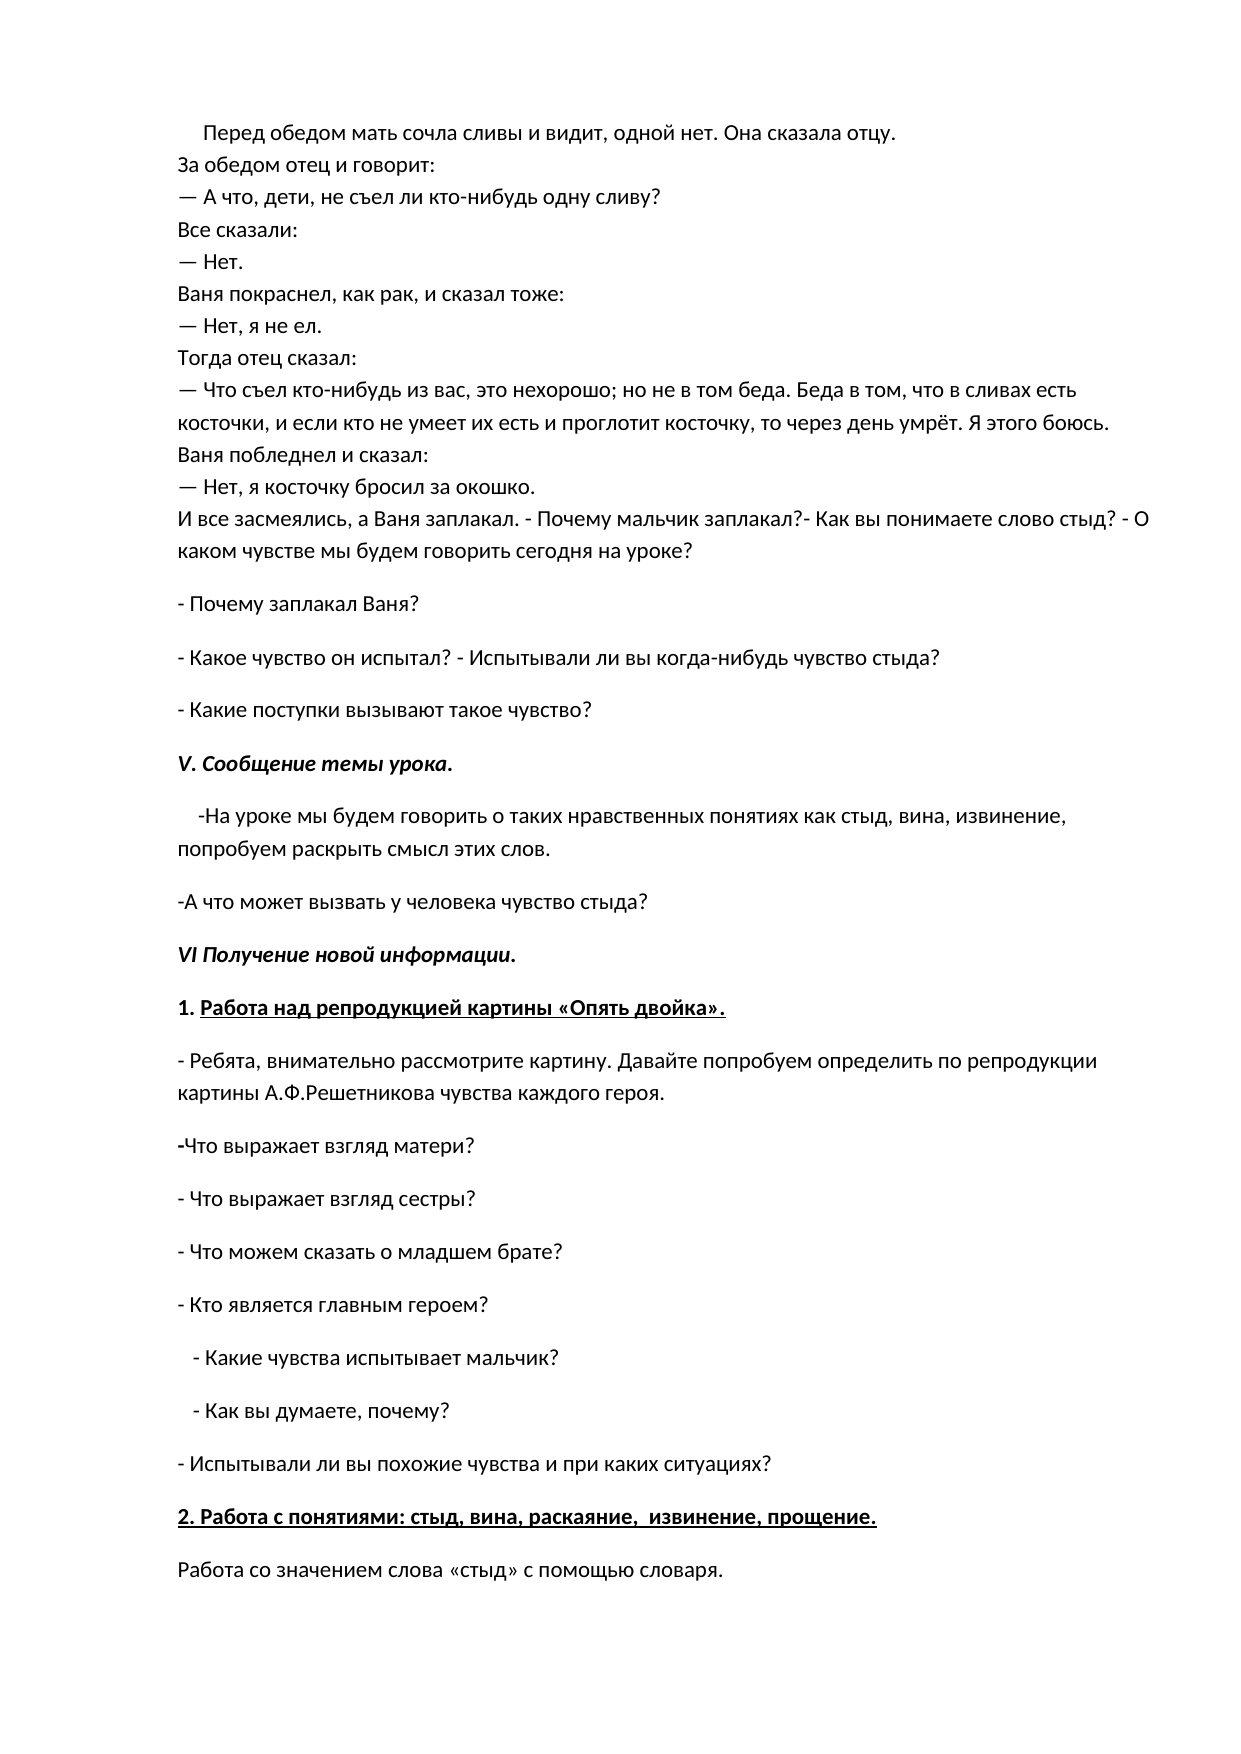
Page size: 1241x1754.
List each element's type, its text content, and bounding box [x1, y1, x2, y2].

text - Какие чувства испытывает мальчик? [177, 1343, 1152, 1371]
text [177, 118, 1152, 564]
text -А что может вызвать у человека чувство стыда? [177, 887, 1152, 915]
text V. Сообщение темы урока. [177, 749, 1152, 777]
text VI Получение новой информации. [177, 940, 1152, 968]
text - Какие поступки вызывают такое чувство? [177, 696, 1152, 724]
text - Что можем сказать о младшем брате? [177, 1237, 1152, 1265]
text - Что выражает взгляд сестры? [177, 1184, 1152, 1212]
text - Какое чувство он испытал? - Испытывали ли вы когда-нибудь чувство стыда? [177, 643, 1152, 671]
text - Как вы думаете, почему? [177, 1396, 1152, 1424]
text - Испытывали ли вы похожие чувства и при каких ситуациях? [177, 1449, 1152, 1477]
text Работа со значением слова «стыд» с помощью словаря. [177, 1555, 1152, 1583]
text 1. Работа над репродукцией картины «Опять двойка». [177, 993, 1152, 1021]
text - Почему заплакал Ваня? [177, 589, 1152, 618]
text - Ребята, внимательно рассмотрите картину. Давайте попробуем определить по репродукции картины А.Ф.Решетникова чувства каждого героя. [177, 1046, 1152, 1106]
text -Что выражает взгляд матери? [177, 1131, 1152, 1159]
text 2. Работа с понятиями: стыд, вина, раскаяние, извинение, прощение. [177, 1502, 1152, 1530]
text -На уроке мы будем говорить о таких нравственных понятиях как стыд, вина, извинение, попробуем раскрыть смысл этих слов. [177, 802, 1152, 862]
text - Кто является главным героем? [177, 1290, 1152, 1318]
